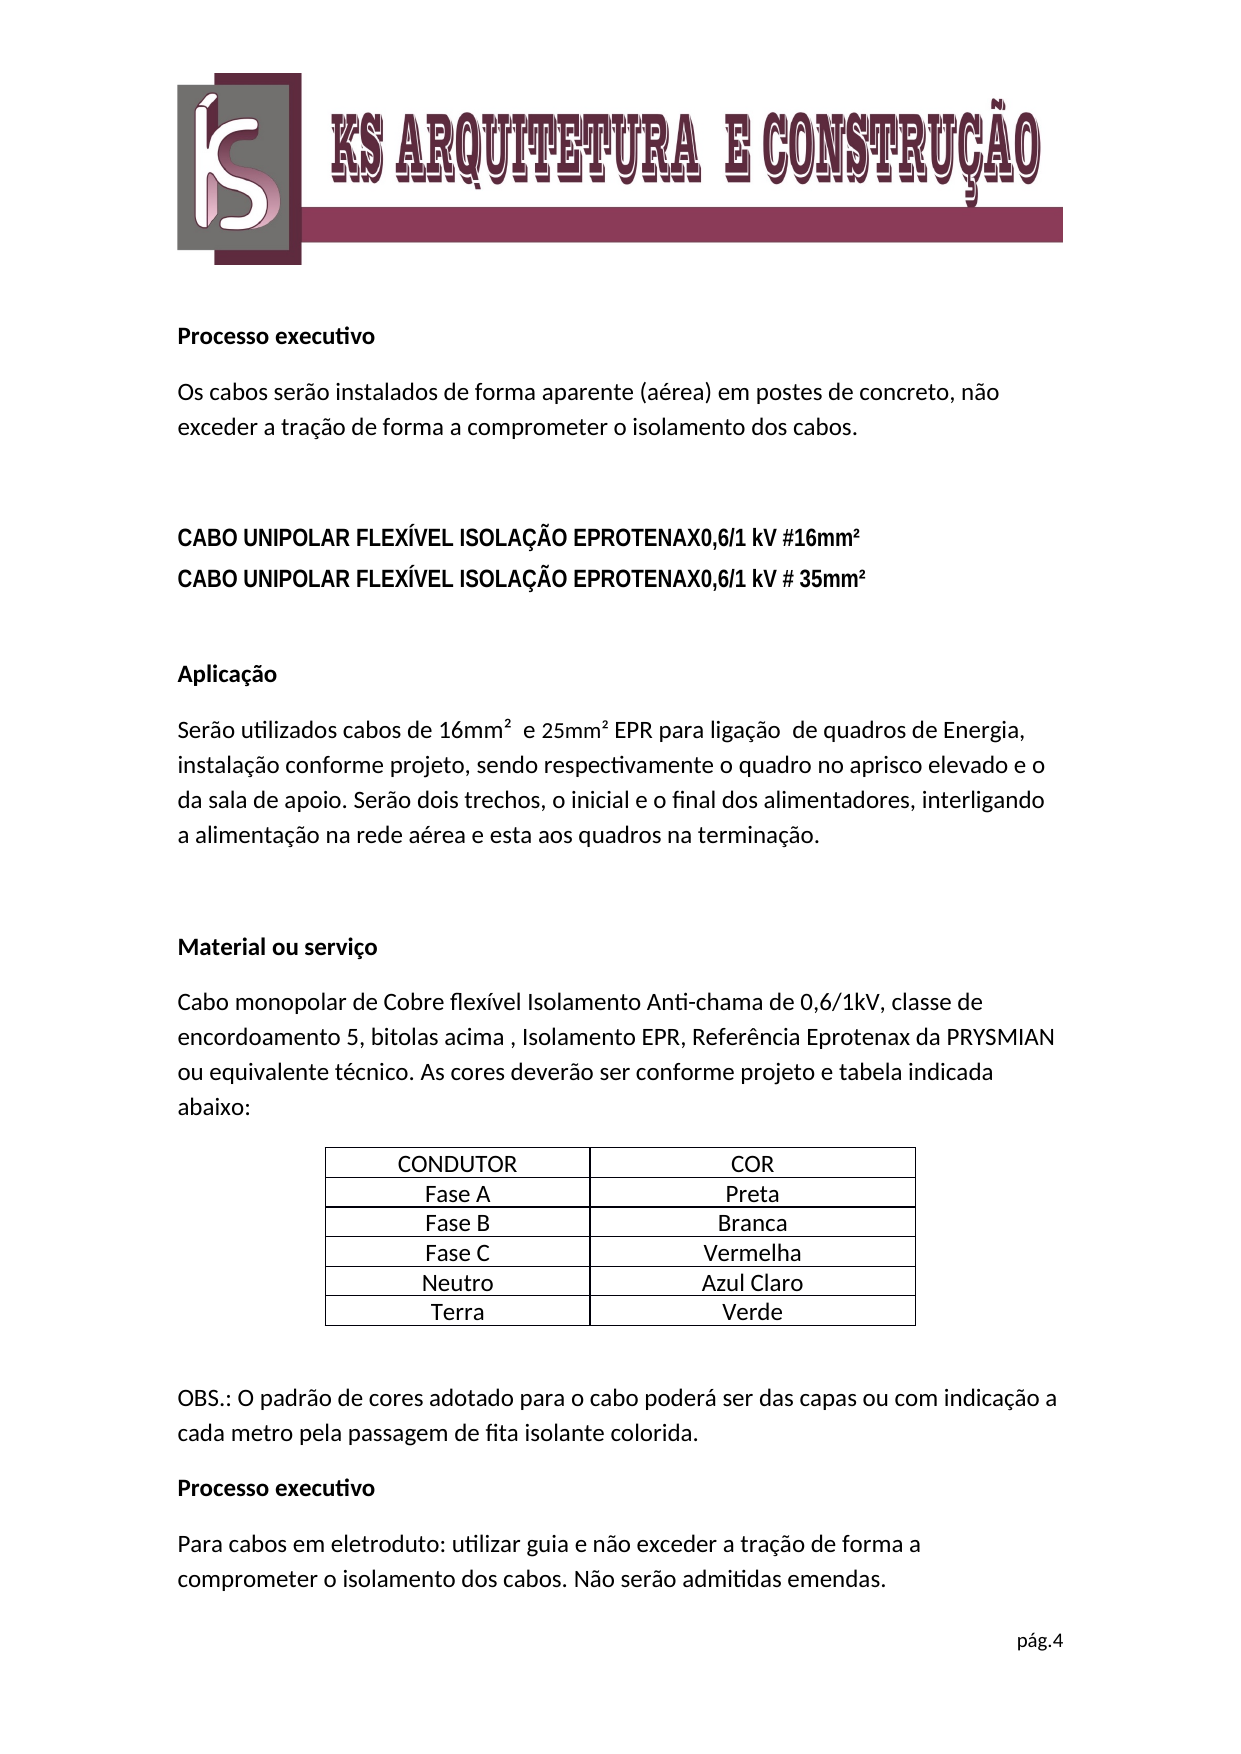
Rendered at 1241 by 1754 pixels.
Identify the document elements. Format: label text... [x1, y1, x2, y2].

table_cell Branca [591, 1208, 915, 1236]
text Os cabos serão instalados de forma aparente (aérea) em postes de concreto, não exceder a tração de forma a comprometer o isolamento dos cabos. [177, 376, 1063, 442]
text OBS.: O padrão de cores adotado para o cabo poderá ser das capas ou com indicação a cada metro pela passagem de fita isolante colorida. [177, 1382, 1063, 1447]
table_cell Terra [326, 1296, 589, 1325]
picture [177, 73, 1063, 265]
table_cell Fase C [326, 1237, 589, 1266]
text Processo executivo [177, 1472, 1063, 1503]
text Cabo monopolar de Cobre flexível Isolamento Anti-chama de 0,6/1kV, classe de encordoamento 5, bitolas acima , Isolamento EPR, Referência Eprotenax da PRYSMIAN ou equivalente técnico. As cores deverão ser conforme projeto e tabela indicada abaixo: [177, 986, 1063, 1122]
text Material ou serviço [177, 931, 1063, 961]
text Processo executivo [177, 320, 1063, 351]
text Aplicação [177, 658, 1063, 689]
table_cell Vermelha [591, 1237, 915, 1266]
table_header COR [591, 1148, 915, 1177]
table_cell Neutro [326, 1267, 589, 1295]
table_cell Preta [591, 1178, 915, 1206]
table_header CONDUTOR [326, 1148, 589, 1177]
table_cell Fase B [326, 1208, 589, 1236]
table_cell Azul Claro [591, 1267, 915, 1295]
subtitle CABO UNIPOLAR FLEXÍVEL ISOLAÇÃO EPROTENAX0,6/1 kV #16mm² [177, 523, 1063, 551]
table_cell Fase A [326, 1178, 589, 1206]
text Para cabos em eletroduto: utilizar guia e não exceder a tração de forma a comprometer o isolamento dos cabos. Não serão admitidas emendas. [177, 1528, 1063, 1594]
table_cell Verde [591, 1296, 915, 1325]
text Serão utilizados cabos de 16mm² e 25mm² EPR para ligação de quadros de Energia, instalação conforme projeto, sendo respectivamente o quadro no aprisco elevado e o da sala de apoio. Serão dois trechos, o inicial e o final dos alimentadores, interligando a alimentação na rede aérea e esta aos quadros na terminação. [177, 714, 1063, 849]
subtitle CABO UNIPOLAR FLEXÍVEL ISOLAÇÃO EPROTENAX0,6/1 kV # 35mm² [177, 564, 1063, 593]
